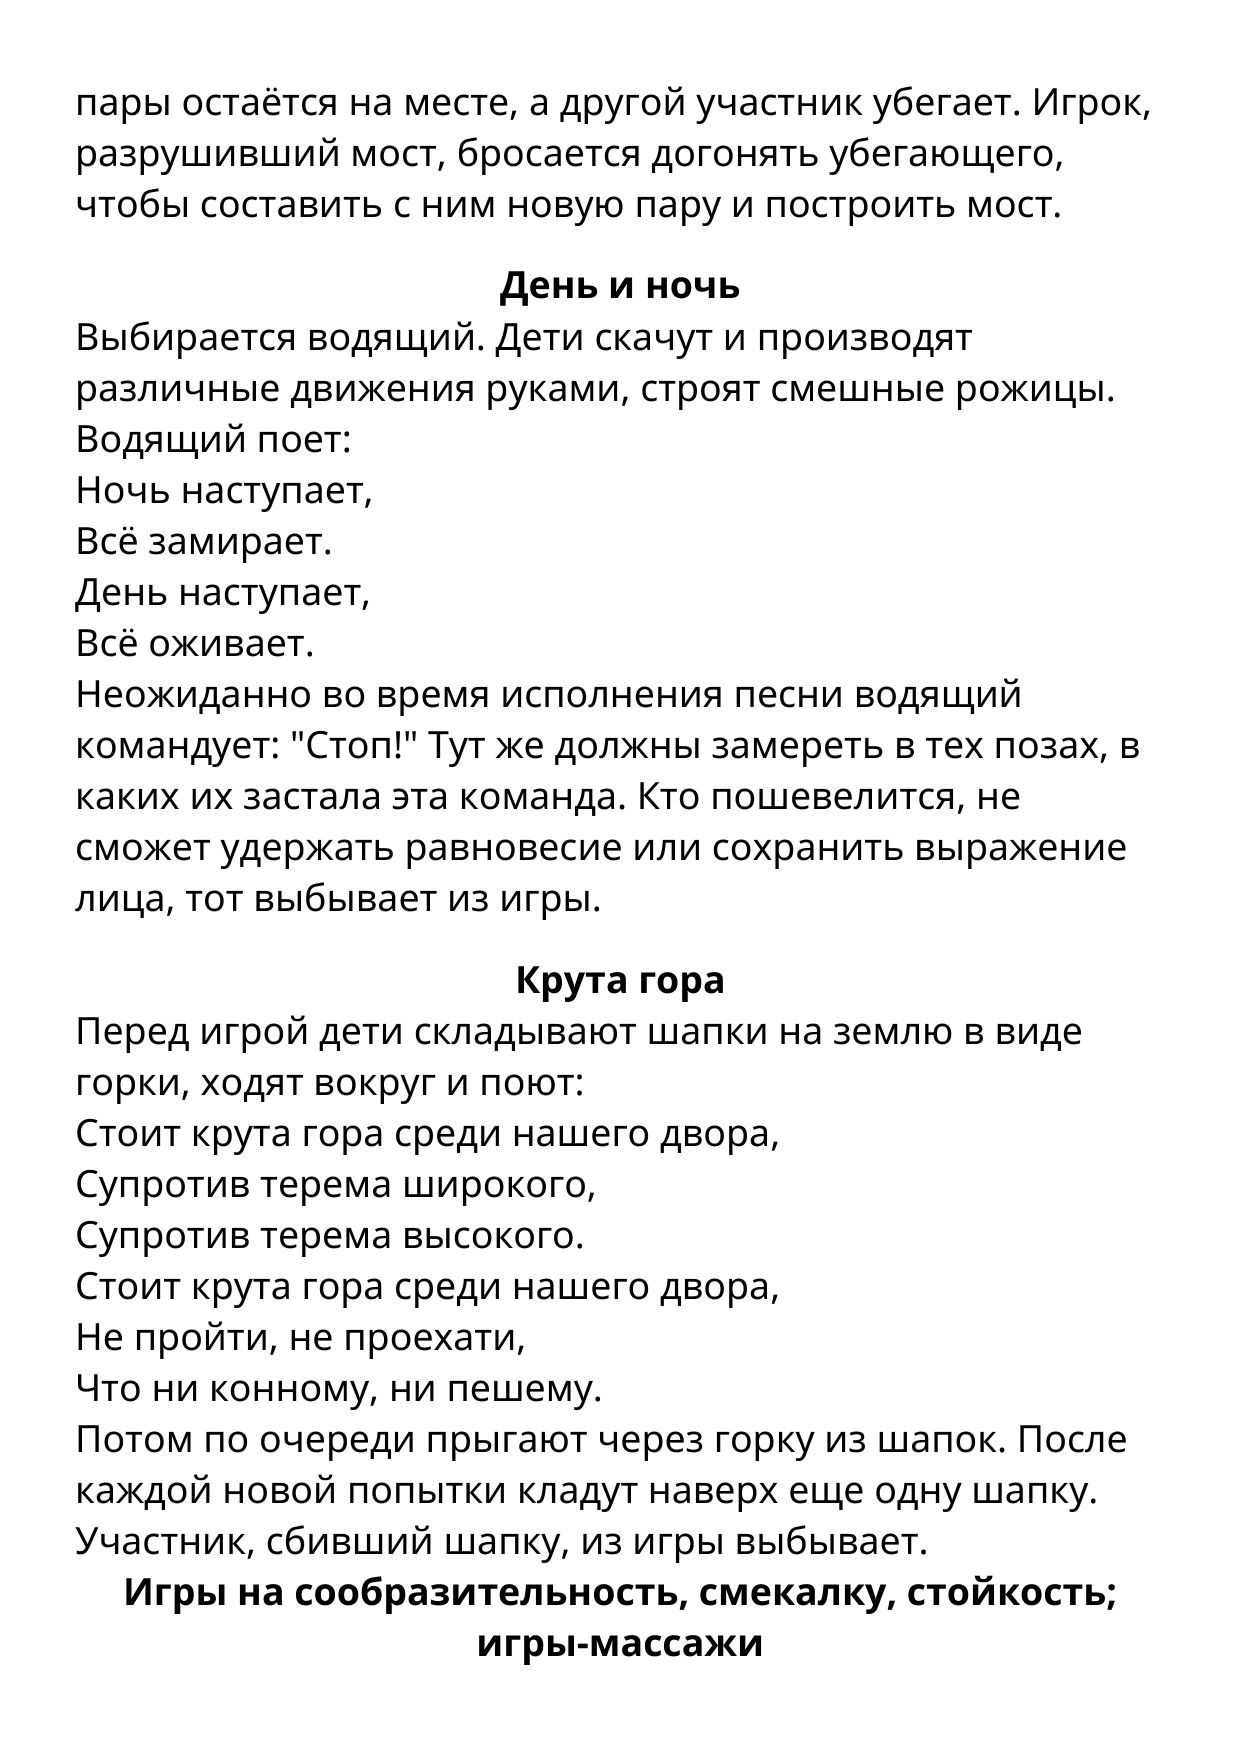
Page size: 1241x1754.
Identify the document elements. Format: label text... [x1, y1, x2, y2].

text День и ночь [75, 259, 1165, 310]
text Крута гора [75, 953, 1165, 1004]
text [75, 75, 1165, 228]
text Игры на сообразительность, смекалку, стойкость; игры-массажи [75, 1565, 1165, 1667]
text Всё замирает. [75, 514, 1165, 565]
text Потом по очереди прыгают через горку из шапок. После каждой новой попытки кладут наверх еще одну шапку. Участник, сбивший шапку, из игры выбывает. [75, 1412, 1165, 1565]
text Стоит крута гора среди нашего двора, [75, 1106, 1165, 1157]
text Ночь наступает, [75, 463, 1165, 514]
text Всё оживает. [75, 616, 1165, 667]
text Стоит крута гора среди нашего двора, [75, 1259, 1165, 1310]
text Что ни конному, ни пешему. [75, 1361, 1165, 1412]
text Перед игрой дети складывают шапки на землю в виде горки, ходят вокруг и поют: [75, 1004, 1165, 1106]
text Супротив терема широкого, [75, 1157, 1165, 1208]
text Не пройти, не проехати, [75, 1310, 1165, 1361]
text Супротив терема высокого. [75, 1208, 1165, 1259]
text Неожиданно во время исполнения песни водящий командует: "Стоп!" Тут же должны замереть в тех позах, в каких их застала эта команда. Кто пошевелится, не сможет удержать равновесие или сохранить выражение лица, тот выбывает из игры. [75, 667, 1165, 922]
text Выбирается водящий. Дети скачут и производят различные движения руками, строят смешные рожицы. Водящий поет: [75, 310, 1165, 463]
text День наступает, [75, 565, 1165, 616]
